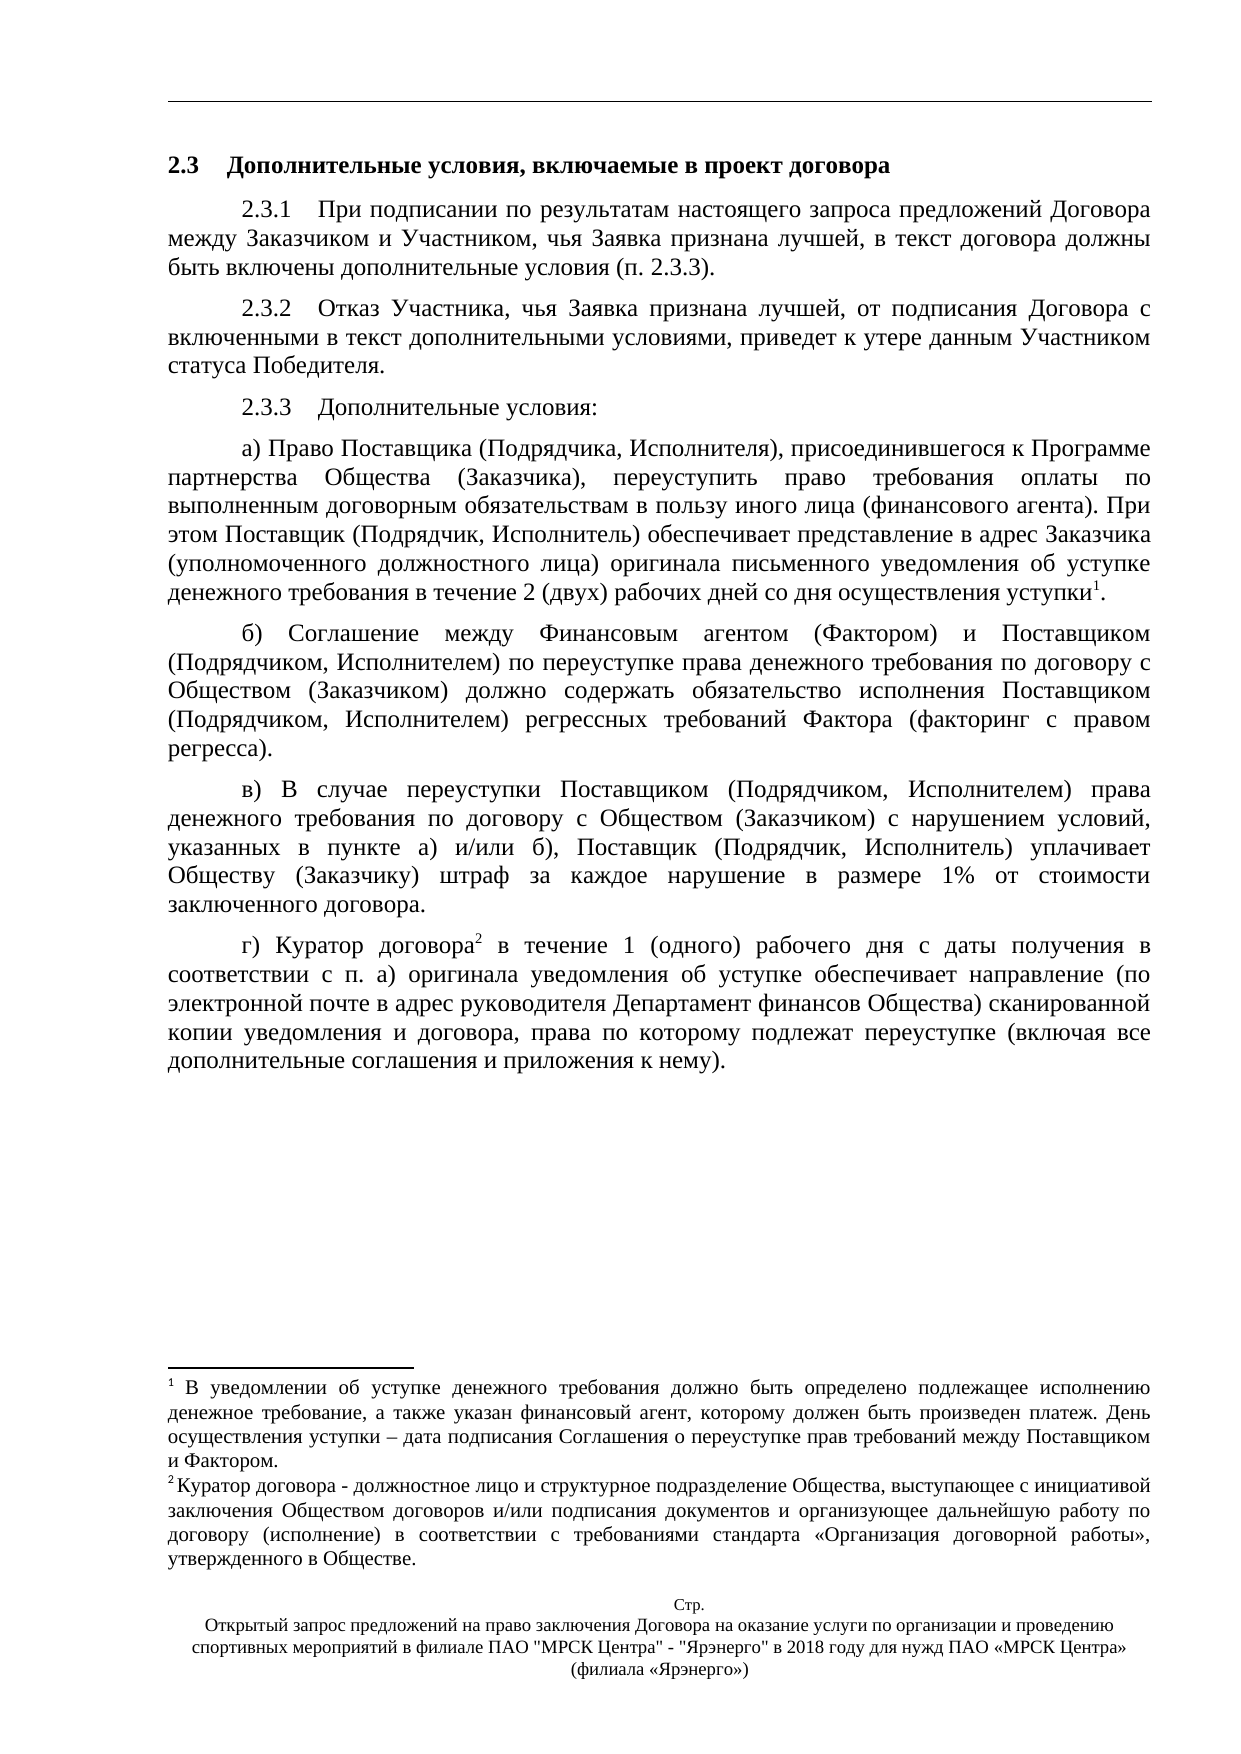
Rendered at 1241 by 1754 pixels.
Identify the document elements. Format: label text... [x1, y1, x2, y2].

subtitle Дополнительные условия, включаемые в проект договора [168, 150, 1152, 179]
subtitle г) Куратор договора в течение 1 (одного) рабочего дня с даты получения в соответствии с п. а) оригинала уведомления об уступке обеспечивает направление (по электронной почте в адрес руководителя Департамент финансов Общества) сканированной копии уведомления и договора, права по которому подлежат переуступке (включая все дополнительные соглашения и приложения к нему). [168, 930, 1152, 1074]
subtitle б) Соглашение между Финансовым агентом (Фактором) и Поставщиком (Подрядчиком, Исполнителем) по переуступке права денежного требования по договору с Обществом (Заказчиком) должно содержать обязательство исполнения Поставщиком (Подрядчиком, Исполнителем) регрессных требований Фактора (факторинг с правом регресса). [168, 618, 1152, 762]
subtitle а) Право Поставщика (Подрядчика, Исполнителя), присоединившегося к Программе партнерства Общества (Заказчика), переуступить право требования оплаты по выполненным договорным обязательствам в пользу иного лица (финансового агента). При этом Поставщик (Подрядчик, Исполнитель) обеспечивает представление в адрес Заказчика (уполномоченного должностного лица) оригинала письменного уведомления об уступке денежного требования в течение 2 (двух) рабочих дней со дня осуществления уступки. [168, 433, 1152, 605]
subtitle При подписании по результатам настоящего запроса предложений Договора между Заказчиком и Участником, чья Заявка признана лучшей, в текст договора должны быть включены дополнительные условия (п. 2.3.3). [168, 194, 1152, 280]
subtitle Дополнительные условия: [168, 392, 1152, 420]
subtitle в) В случае переуступки Поставщиком (Подрядчиком, Исполнителем) права денежного требования по договору с Обществом (Заказчиком) с нарушением условий, указанных в пункте а) и/или б), Поставщик (Подрядчик, Исполнитель) уплачивает Обществу (Заказчику) штраф за каждое нарушение в размере 1% от стоимости заключенного договора. [168, 774, 1152, 918]
subtitle Отказ Участника, чья Заявка признана лучшей, от подписания Договора с включенными в текст дополнительными условиями, приведет к утере данным Участником статуса Победителя. [168, 293, 1152, 379]
